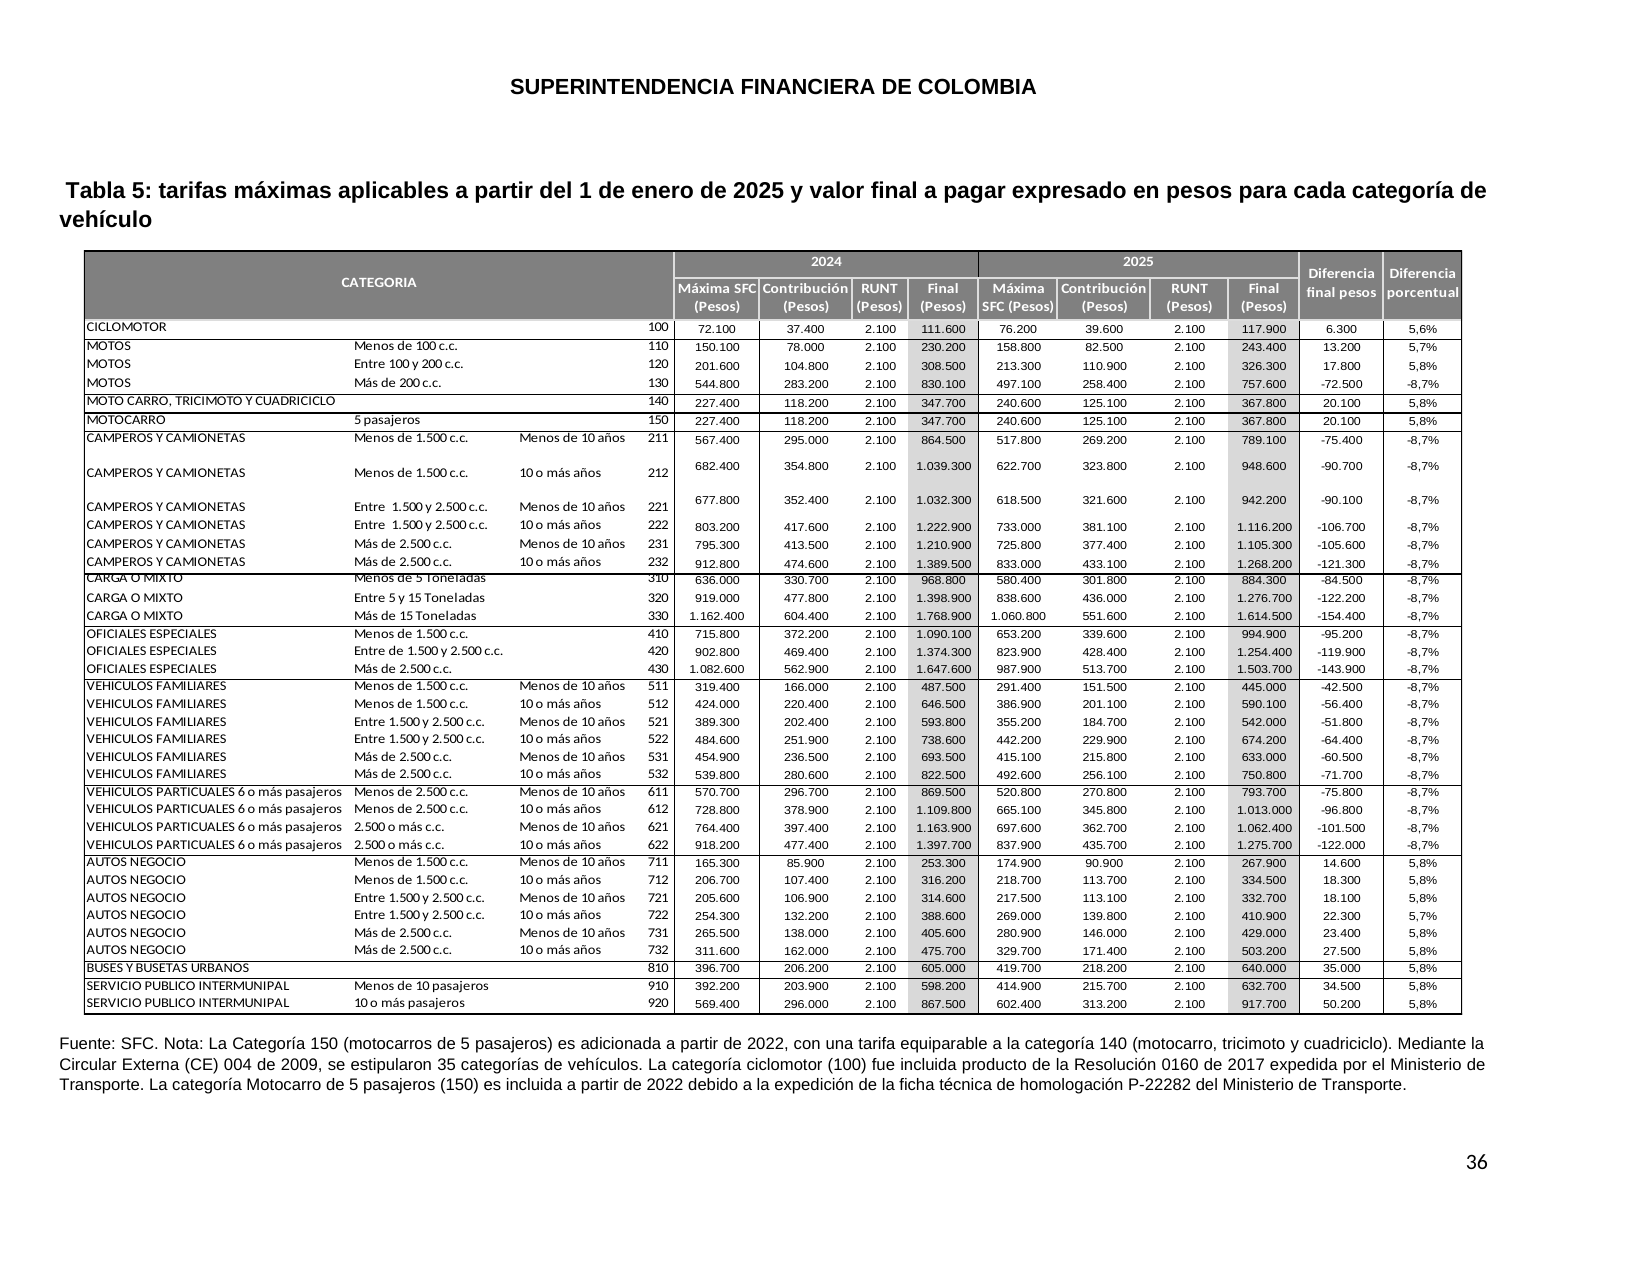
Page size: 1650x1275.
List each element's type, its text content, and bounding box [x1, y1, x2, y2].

text Tabla 5: tarifas máximas aplicables a partir del 1 de enero de 2025 y valor final a pagar expresado en pesos para cada categoría de vehículo [59, 177, 1488, 232]
text Fuente: SFC. Nota: La Categoría 150 (motocarros de 5 pasajeros) es adicionada a partir de 2022, con una tarifa equiparable a la categoría 140 (motocarro, tricimoto y cuadriciclo). Mediante la Circular Externa (CE) 004 de 2009, se estipularon 35 categorías de vehículos. La categoría ciclomotor (100) fue incluida producto de la Resolución 0160 de 2017 expedida por el Ministerio de Transporte. La categoría Motocarro de 5 pasajeros (150) es incluida a partir de 2022 debido a la expedición de la ficha técnica de homologación P-22282 del Ministerio de Transporte. [59, 1034, 1488, 1094]
